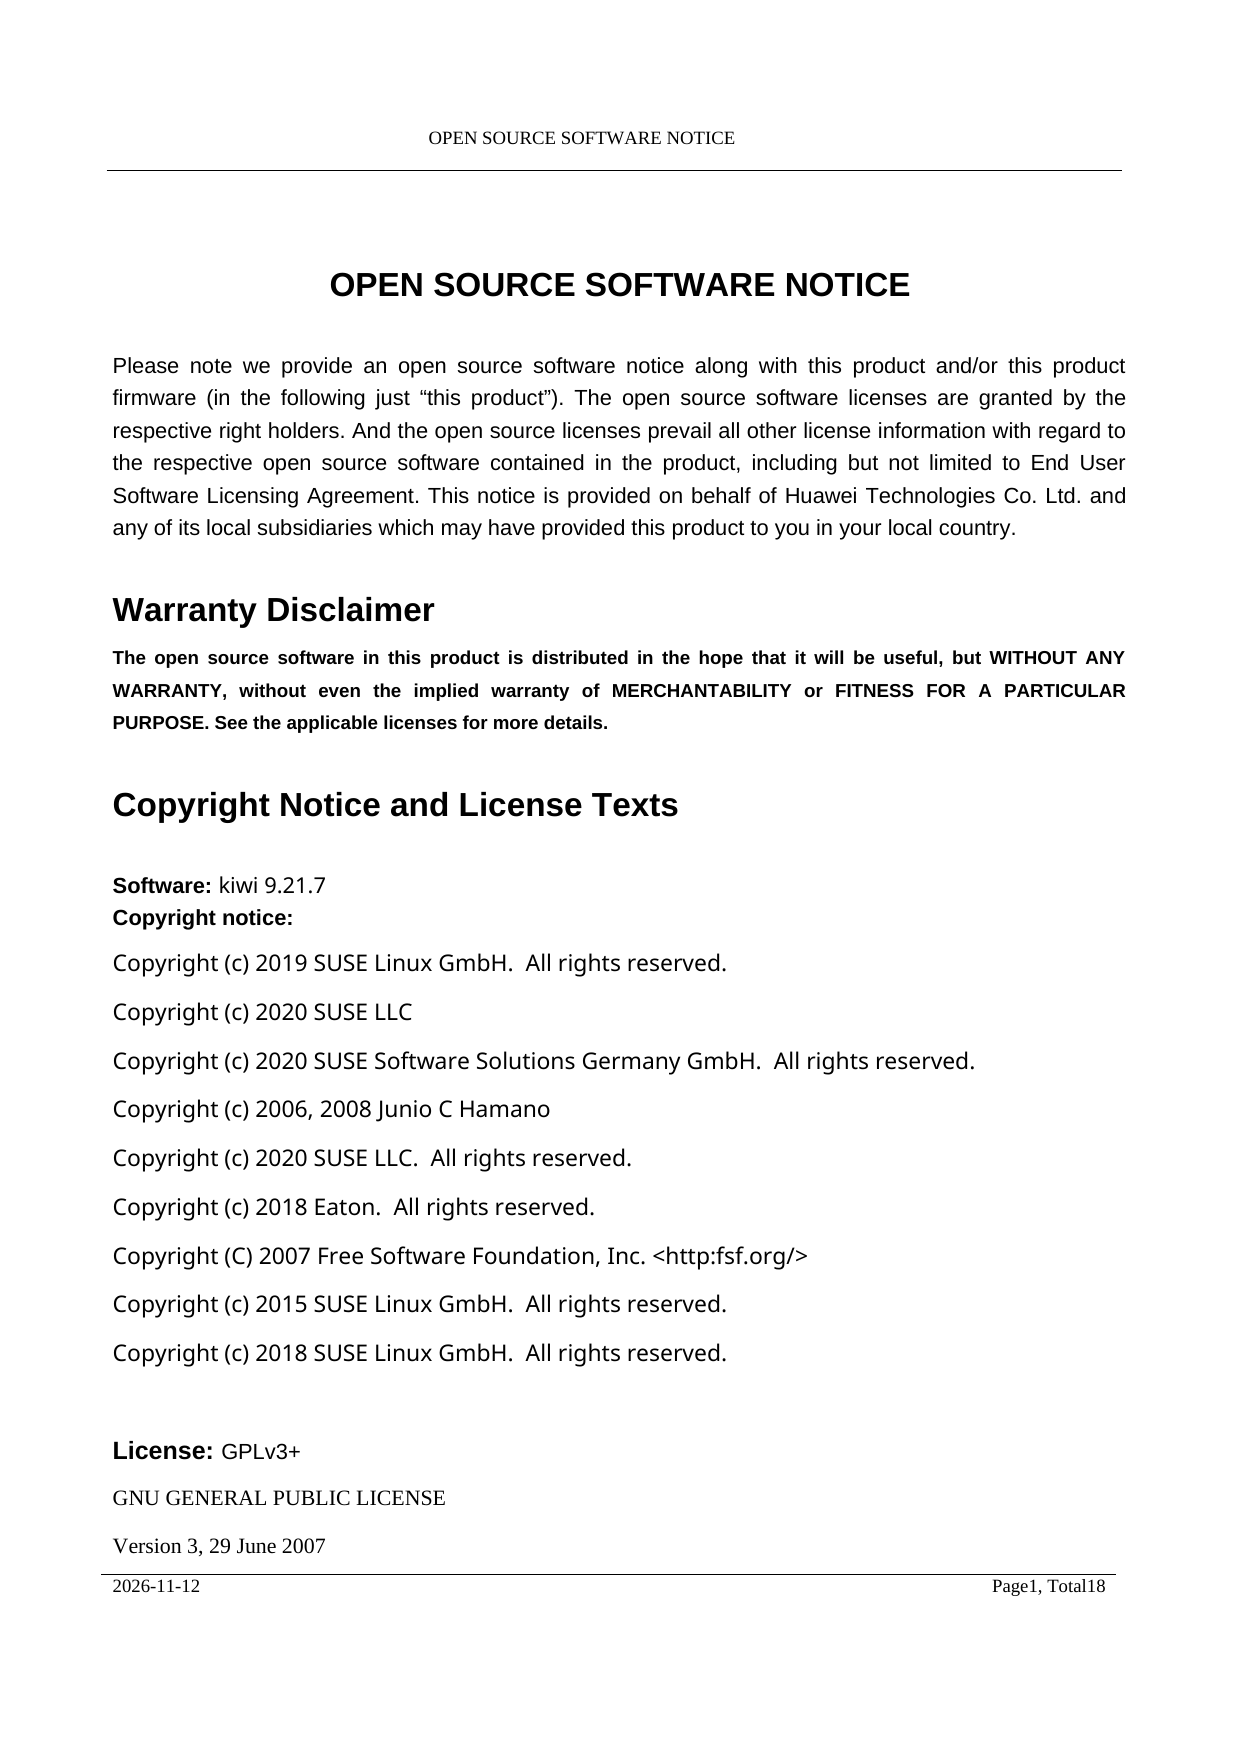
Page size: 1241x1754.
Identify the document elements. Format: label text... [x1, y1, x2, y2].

text License: GPLv3+ [112, 1434, 1128, 1467]
text Warranty Disclaimer [112, 576, 1128, 641]
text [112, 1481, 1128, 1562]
text The open source software in this product is distributed in the hope that it will be useful, but WITHOUT ANY WARRANTY, without even the implied warranty of MERCHANTABILITY or FITNESS FOR A PARTICULAR PURPOSE. See the applicable licenses for more details. [112, 641, 1128, 739]
text Copyright (c) 2019 SUSE Linux GmbH. All rights reserved. Copyright (c) 2020 SUSE LLC Copyright (c) 2020 SUSE Software Solutions Germany GmbH. All rights reserved. Copyright (c) 2006, 2008 Junio C Hamano Copyright (c) 2020 SUSE LLC. All rights reserved. Copyright (c) 2018 Eaton. All rights reserved. Copyright (C) 2007 Free Software Foundation, Inc. <http:fsf.org/> Copyright (c) 2015 SUSE Linux GmbH. All rights reserved. Copyright (c) 2018 SUSE Linux GmbH. All rights reserved. [112, 947, 1128, 1418]
text Copyright Notice and License Texts [112, 771, 1128, 836]
text Software: kiwi 9.21.7 [112, 869, 1128, 901]
text Copyright notice: [112, 901, 1128, 934]
text OPEN SOURCE SOFTWARE NOTICE [112, 251, 1128, 316]
text Please note we provide an open source software notice along with this product and/or this product firmware (in the following just “this product”). The open source software licenses are granted by the respective right holders. And the open source licenses prevail all other license information with regard to the respective open source software contained in the product, including but not limited to End User Software Licensing Agreement. This notice is provided on behalf of Huawei Technologies Co. Ltd. and any of its local subsidiaries which may have provided this product to you in your local country. [112, 349, 1128, 544]
